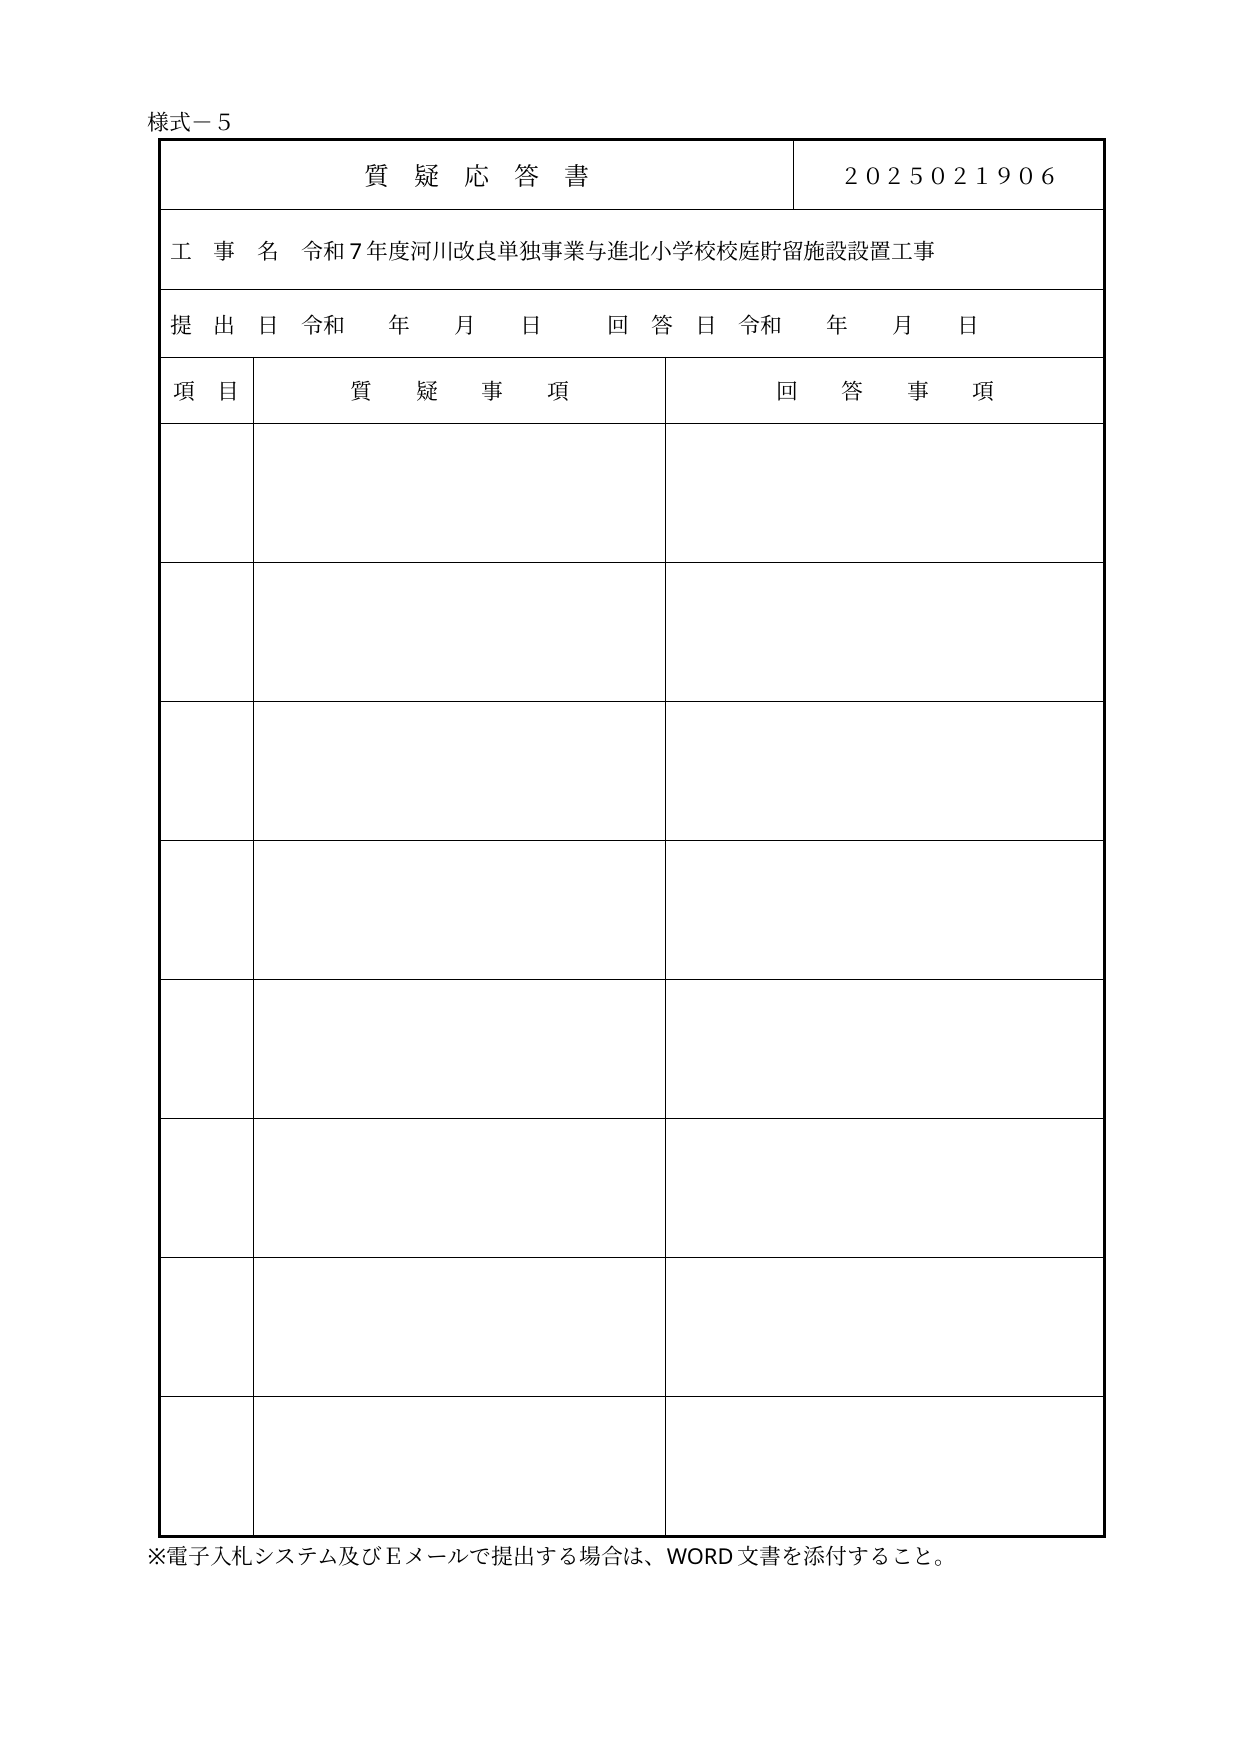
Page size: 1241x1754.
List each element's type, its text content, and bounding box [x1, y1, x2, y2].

table_cell [161, 702, 253, 840]
table_cell [161, 424, 253, 562]
table_cell [666, 1258, 1103, 1396]
table_cell [666, 841, 1103, 979]
table_cell [161, 841, 253, 979]
table_cell [666, 424, 1103, 562]
table_cell [254, 980, 665, 1118]
text ※電子入札システム及びＥメールで提出する場合は、WORD文書を添付すること。 [148, 1538, 1092, 1572]
table_cell [254, 1258, 665, 1396]
table_cell [161, 1258, 253, 1396]
table_cell [666, 1119, 1103, 1257]
table_cell [254, 702, 665, 840]
table_cell [161, 1119, 253, 1257]
table_header ２０２５０２１９０６ [794, 141, 1103, 209]
table_cell [666, 1397, 1103, 1535]
table_cell [254, 563, 665, 701]
table_cell 項 目 [161, 358, 253, 423]
table_header 質 疑 応 答 書 [161, 141, 793, 209]
table_cell [254, 841, 665, 979]
table_cell [161, 980, 253, 1118]
table_cell 工 事 名 令和7年度河川改良単独事業与進北小学校校庭貯留施設設置工事 [161, 210, 1103, 289]
text 様式－５ [148, 104, 1092, 138]
table_cell [161, 563, 253, 701]
table_cell [161, 1397, 253, 1535]
table_cell [254, 1119, 665, 1257]
table_cell [254, 424, 665, 562]
table_cell [666, 980, 1103, 1118]
table_cell [666, 702, 1103, 840]
table_cell 回 答 事 項 [666, 358, 1103, 423]
table_cell 提 出 日 令和 年 月 日 回 答 日 令和 年 月 日 [161, 290, 1103, 357]
table_cell [254, 1397, 665, 1535]
table_cell [666, 563, 1103, 701]
table_cell 質 疑 事 項 [254, 358, 665, 423]
